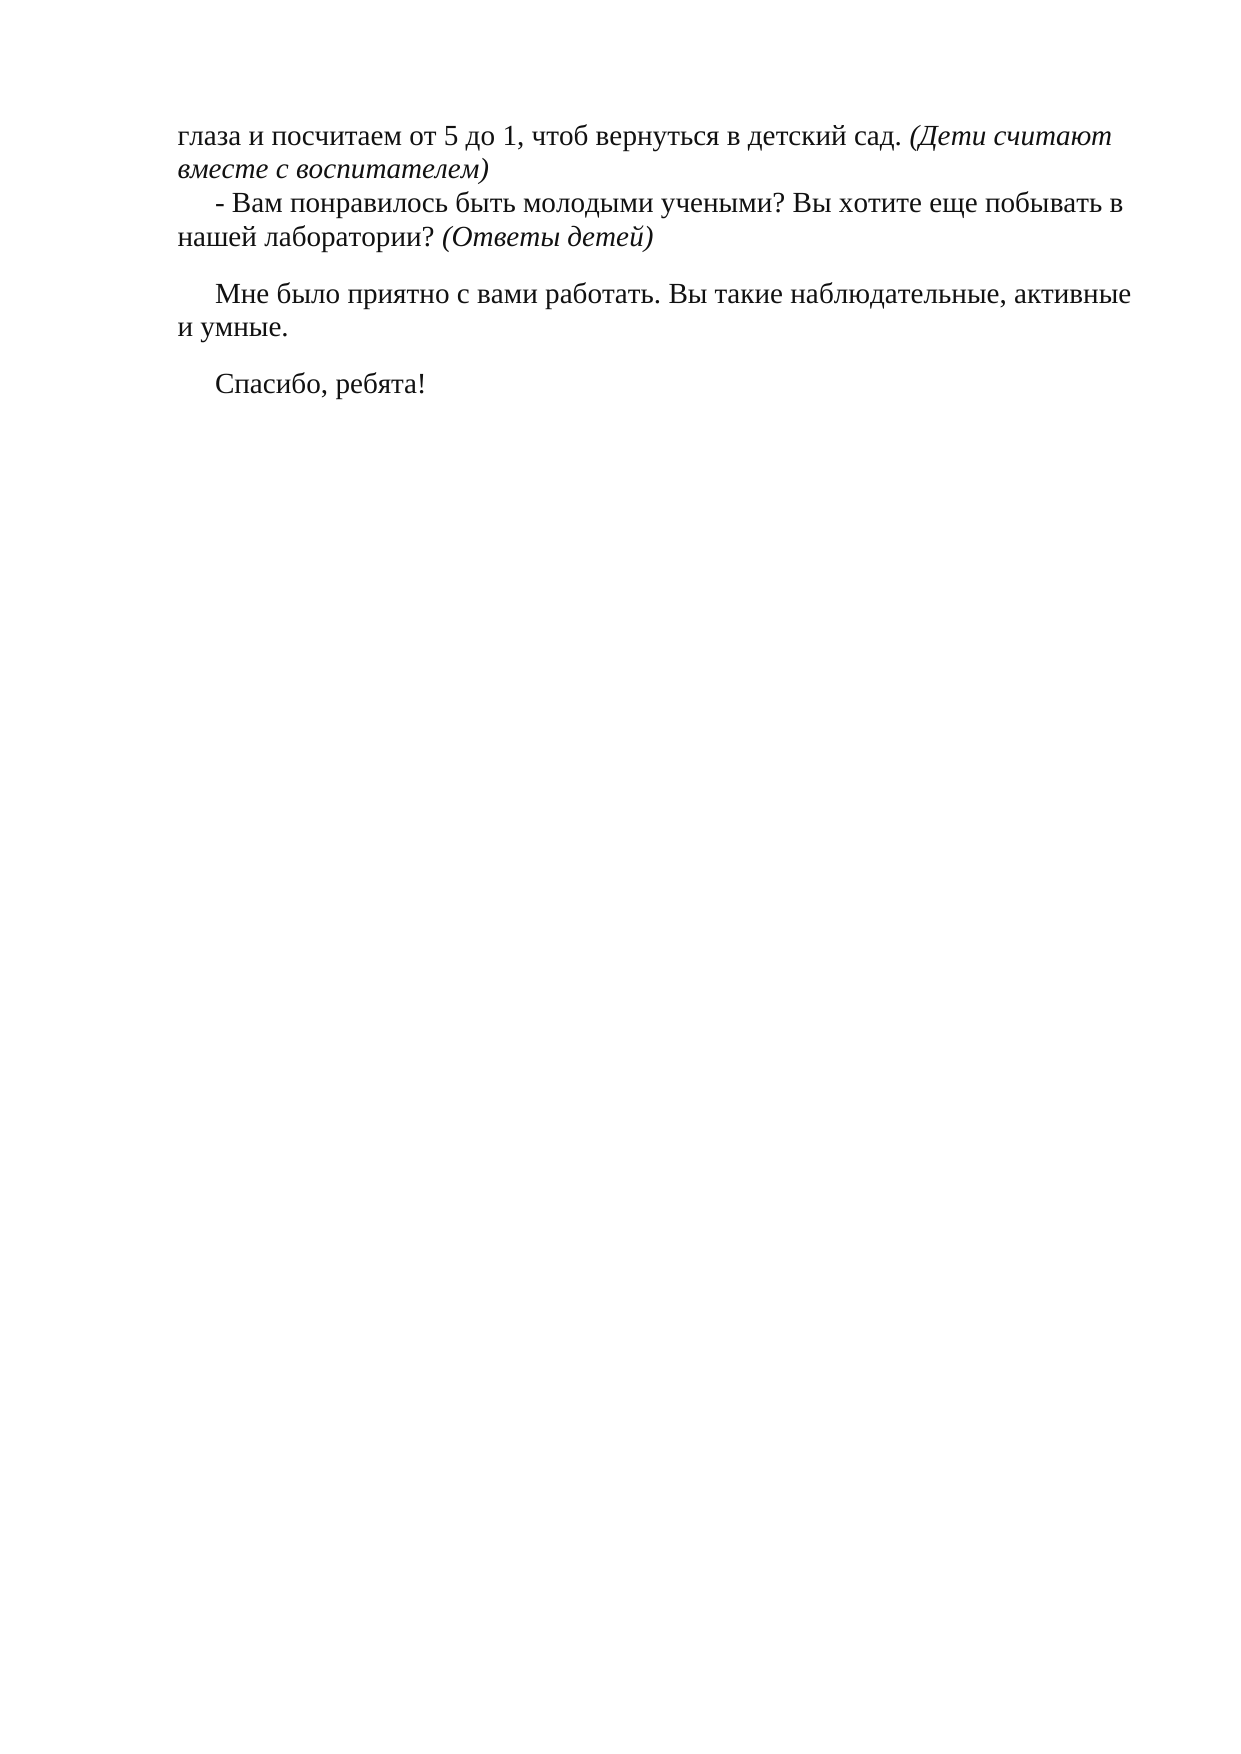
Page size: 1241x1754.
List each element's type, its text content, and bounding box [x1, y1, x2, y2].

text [177, 118, 1152, 185]
text - Вам понравилось быть молодыми учеными? Вы хотите еще побывать в нашей лаборатории? (Ответы детей) [177, 185, 1152, 252]
text Мне было приятно с вами работать. Вы такие наблюдательные, активные и умные. [177, 276, 1152, 343]
text Спасибо, ребята! [177, 366, 1152, 400]
